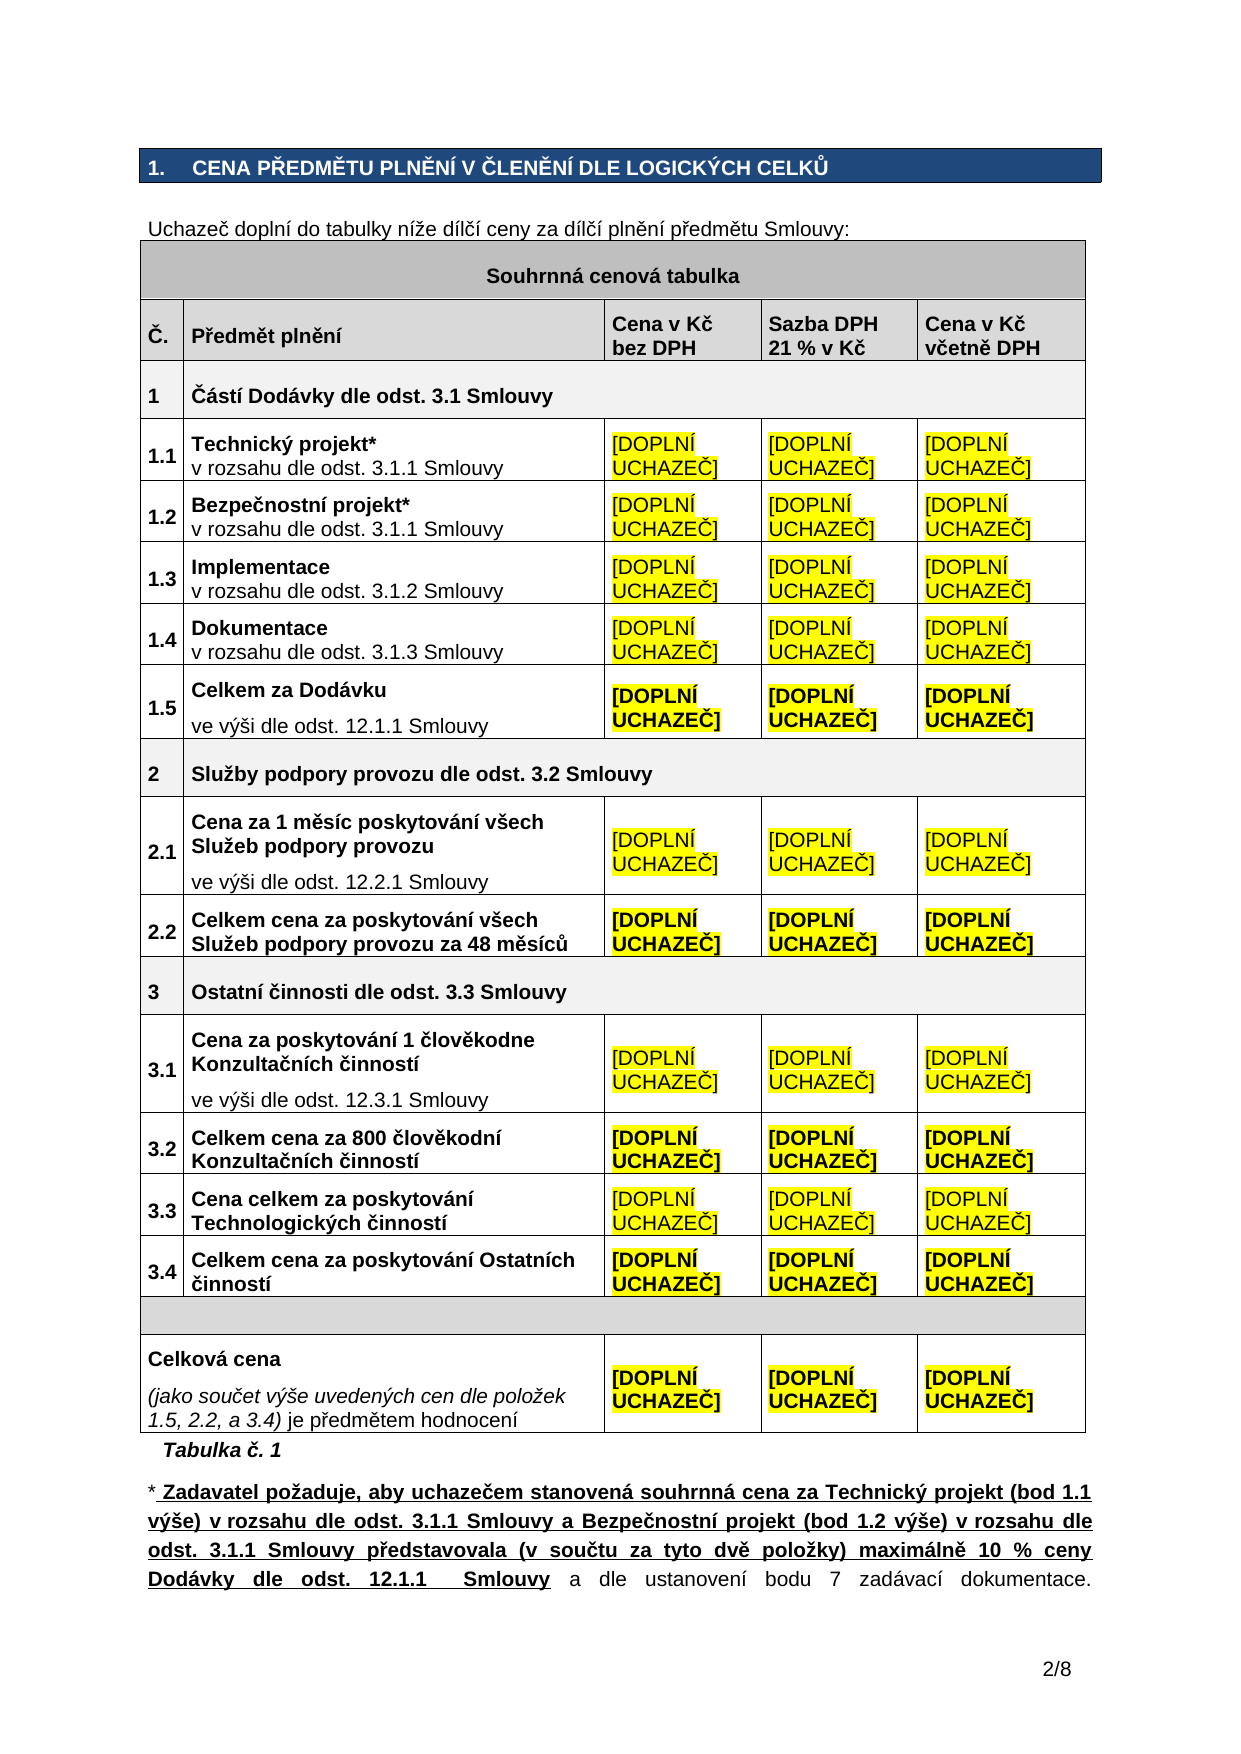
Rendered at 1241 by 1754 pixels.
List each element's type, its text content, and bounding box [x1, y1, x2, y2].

table_cell Předmět plnění [184, 300, 604, 360]
table_cell 3.1 [141, 1015, 183, 1112]
table_cell 3.3 [141, 1174, 183, 1235]
table_cell [DOPLNÍ UCHAZEČ] [605, 481, 761, 541]
table_cell 2.1 [141, 797, 183, 894]
table_cell [DOPLNÍ UCHAZEČ] [762, 1174, 917, 1235]
table_cell [DOPLNÍ UCHAZEČ] [762, 1015, 917, 1112]
table_cell Cena celkem za poskytování Technologických činností [184, 1174, 604, 1235]
table_cell [DOPLNÍ UCHAZEČ] [918, 481, 1085, 541]
table_cell [DOPLNÍ UCHAZEČ] [918, 1113, 1085, 1173]
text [148, 1560, 1093, 1591]
table_header Souhrnná cenová tabulka [141, 241, 1085, 298]
table_cell [DOPLNÍ UCHAZEČ] [918, 665, 1085, 738]
table_cell 1.3 [141, 542, 183, 603]
table_cell [141, 1297, 1085, 1334]
table_cell 1.2 [141, 481, 183, 541]
table_cell [DOPLNÍ UCHAZEČ] [918, 1174, 1085, 1235]
table_cell [DOPLNÍ UCHAZEČ] [762, 665, 917, 738]
table_cell Celkem cena za 800 člověkodní Konzultačních činností [184, 1113, 604, 1173]
table_cell [DOPLNÍ UCHAZEČ] [918, 1236, 1085, 1296]
text Tabulka č. 1 [162, 1433, 1093, 1462]
table_cell [DOPLNÍ UCHAZEČ] [762, 542, 917, 603]
text Uchazeč doplní do tabulky níže dílčí ceny za dílčí plnění předmětu Smlouvy: [148, 211, 1093, 240]
table_cell 1.5 [141, 665, 183, 738]
table_cell [DOPLNÍ UCHAZEČ] [918, 797, 1085, 894]
table_cell [DOPLNÍ UCHAZEČ] [605, 1174, 761, 1235]
table_cell [DOPLNÍ UCHAZEČ] [918, 895, 1085, 956]
table_cell Implementace v rozsahu dle odst. 3.1.2 Smlouvy [184, 542, 604, 603]
list CENA PŘEDMĚTU PLNĚNÍ V ČLENĚNÍ DLE LOGICKÝCH CELKŮ [140, 149, 1101, 182]
table_cell 3.4 [141, 1236, 183, 1296]
table_cell 3 [141, 957, 183, 1014]
table_cell [DOPLNÍ UCHAZEČ] [605, 1335, 761, 1432]
table_cell Cena za poskytování 1 člověkodne Konzultačních činností ve výši dle odst. 12.3.1 Smlouvy [184, 1015, 604, 1112]
table_cell [DOPLNÍ UCHAZEČ] [605, 1113, 761, 1173]
table_cell 2 [141, 739, 183, 796]
table_cell [DOPLNÍ UCHAZEČ] [605, 1015, 761, 1112]
table_cell Služby podpory provozu dle odst. 3.2 Smlouvy [184, 739, 1085, 796]
table_cell [DOPLNÍ UCHAZEČ] [605, 665, 761, 738]
table_cell [DOPLNÍ UCHAZEČ] [918, 604, 1085, 664]
table_cell Sazba DPH 21 % v Kč [762, 300, 917, 360]
table_cell Č. [141, 300, 183, 360]
table_cell [DOPLNÍ UCHAZEČ] [605, 797, 761, 894]
table_cell 1 [141, 361, 183, 418]
table_cell [DOPLNÍ UCHAZEČ] [762, 481, 917, 541]
table_cell [DOPLNÍ UCHAZEČ] [762, 1335, 917, 1432]
table_cell Celkem cena za poskytování všech Služeb podpory provozu za 48 měsíců [184, 895, 604, 956]
table_cell [DOPLNÍ UCHAZEČ] [918, 542, 1085, 603]
table_cell Bezpečnostní projekt* v rozsahu dle odst. 3.1.1 Smlouvy [184, 481, 604, 541]
table_cell Částí Dodávky dle odst. 3.1 Smlouvy [184, 361, 1085, 418]
table_cell Technický projekt* v rozsahu dle odst. 3.1.1 Smlouvy [184, 419, 604, 480]
table_cell Cena v Kč bez DPH [605, 300, 761, 360]
table_cell [DOPLNÍ UCHAZEČ] [605, 895, 761, 956]
table_cell [DOPLNÍ UCHAZEČ] [762, 604, 917, 664]
table_cell [DOPLNÍ UCHAZEČ] [605, 1236, 761, 1296]
table_cell Celkem cena za poskytování Ostatních činností [184, 1236, 604, 1296]
table_cell 1.1 [141, 419, 183, 480]
table_cell [DOPLNÍ UCHAZEČ] [762, 1113, 917, 1173]
table_cell [DOPLNÍ UCHAZEČ] [605, 419, 761, 480]
table_cell [DOPLNÍ UCHAZEČ] [762, 1236, 917, 1296]
table_cell [DOPLNÍ UCHAZEČ] [762, 419, 917, 480]
table_cell Dokumentace v rozsahu dle odst. 3.1.3 Smlouvy [184, 604, 604, 664]
table_cell Celkem za Dodávku ve výši dle odst. 12.1.1 Smlouvy [184, 665, 604, 738]
table_cell 3.2 [141, 1113, 183, 1173]
table_cell [DOPLNÍ UCHAZEČ] [605, 542, 761, 603]
table_cell [DOPLNÍ UCHAZEČ] [762, 895, 917, 956]
table_cell [DOPLNÍ UCHAZEČ] [918, 419, 1085, 480]
table_cell [DOPLNÍ UCHAZEČ] [918, 1335, 1085, 1432]
table_cell [DOPLNÍ UCHAZEČ] [918, 1015, 1085, 1112]
table_cell 2.2 [141, 895, 183, 956]
table_cell Celková cena (jako součet výše uvedených cen dle položek 1.5, 2.2, a 3.4) je předmětem hodnocení [141, 1335, 604, 1432]
table_cell [DOPLNÍ UCHAZEČ] [762, 797, 917, 894]
table_cell Ostatní činnosti dle odst. 3.3 Smlouvy [184, 957, 1085, 1014]
table_cell 1.4 [141, 604, 183, 664]
table_cell Cena za 1 měsíc poskytování všech Služeb podpory provozu ve výši dle odst. 12.2.1 Smlouvy [184, 797, 604, 894]
table_cell Cena v Kč včetně DPH [918, 300, 1085, 360]
table_cell [DOPLNÍ UCHAZEČ] [605, 604, 761, 664]
